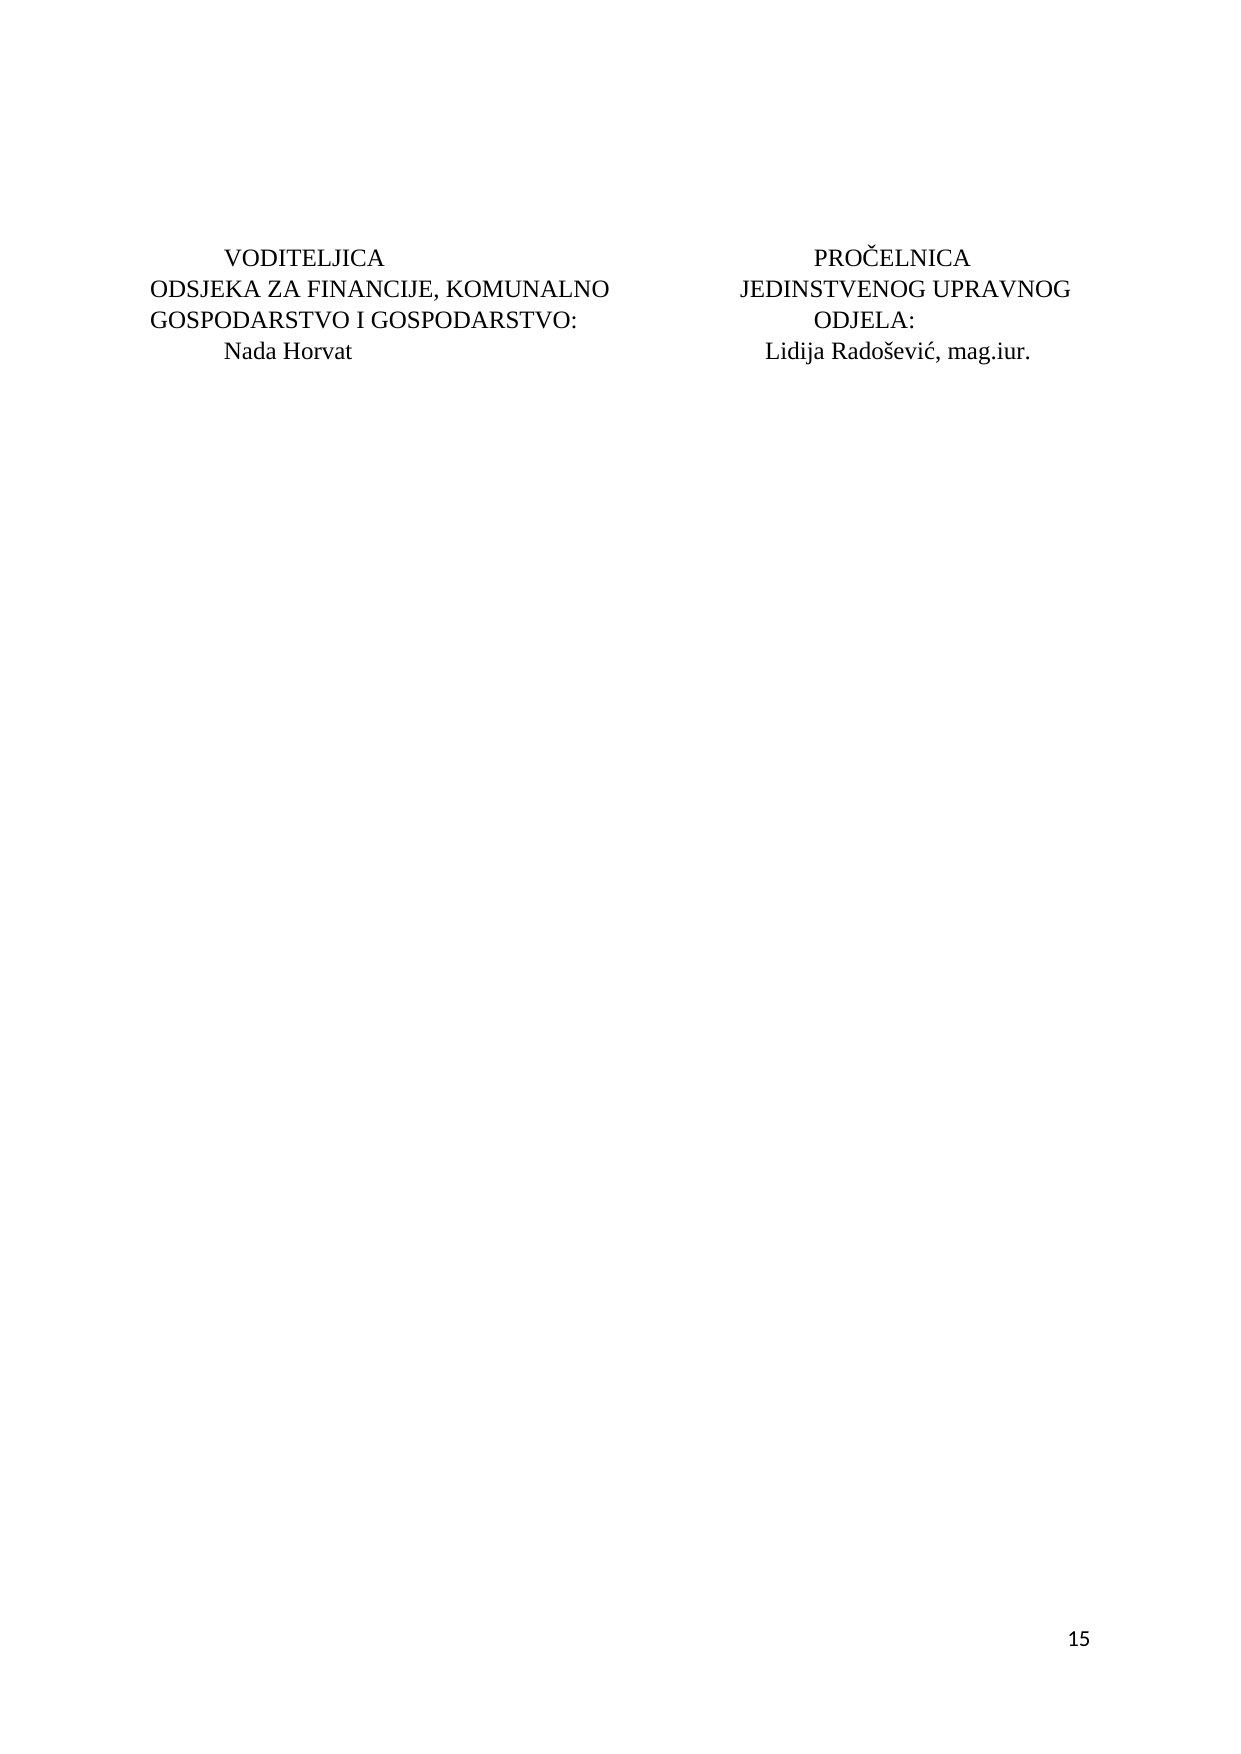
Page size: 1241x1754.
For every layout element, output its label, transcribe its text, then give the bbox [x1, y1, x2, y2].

text GOSPODARSTVO I GOSPODARSTVO: ODJELA: [150, 305, 1090, 334]
text Nada Horvat Lidija Radošević, mag.iur. [150, 336, 1090, 365]
text VODITELJICA PROČELNICA [150, 243, 1090, 272]
text ODSJEKA ZA FINANCIJE, KOMUNALNO JEDINSTVENOG UPRAVNOG [150, 274, 1090, 303]
